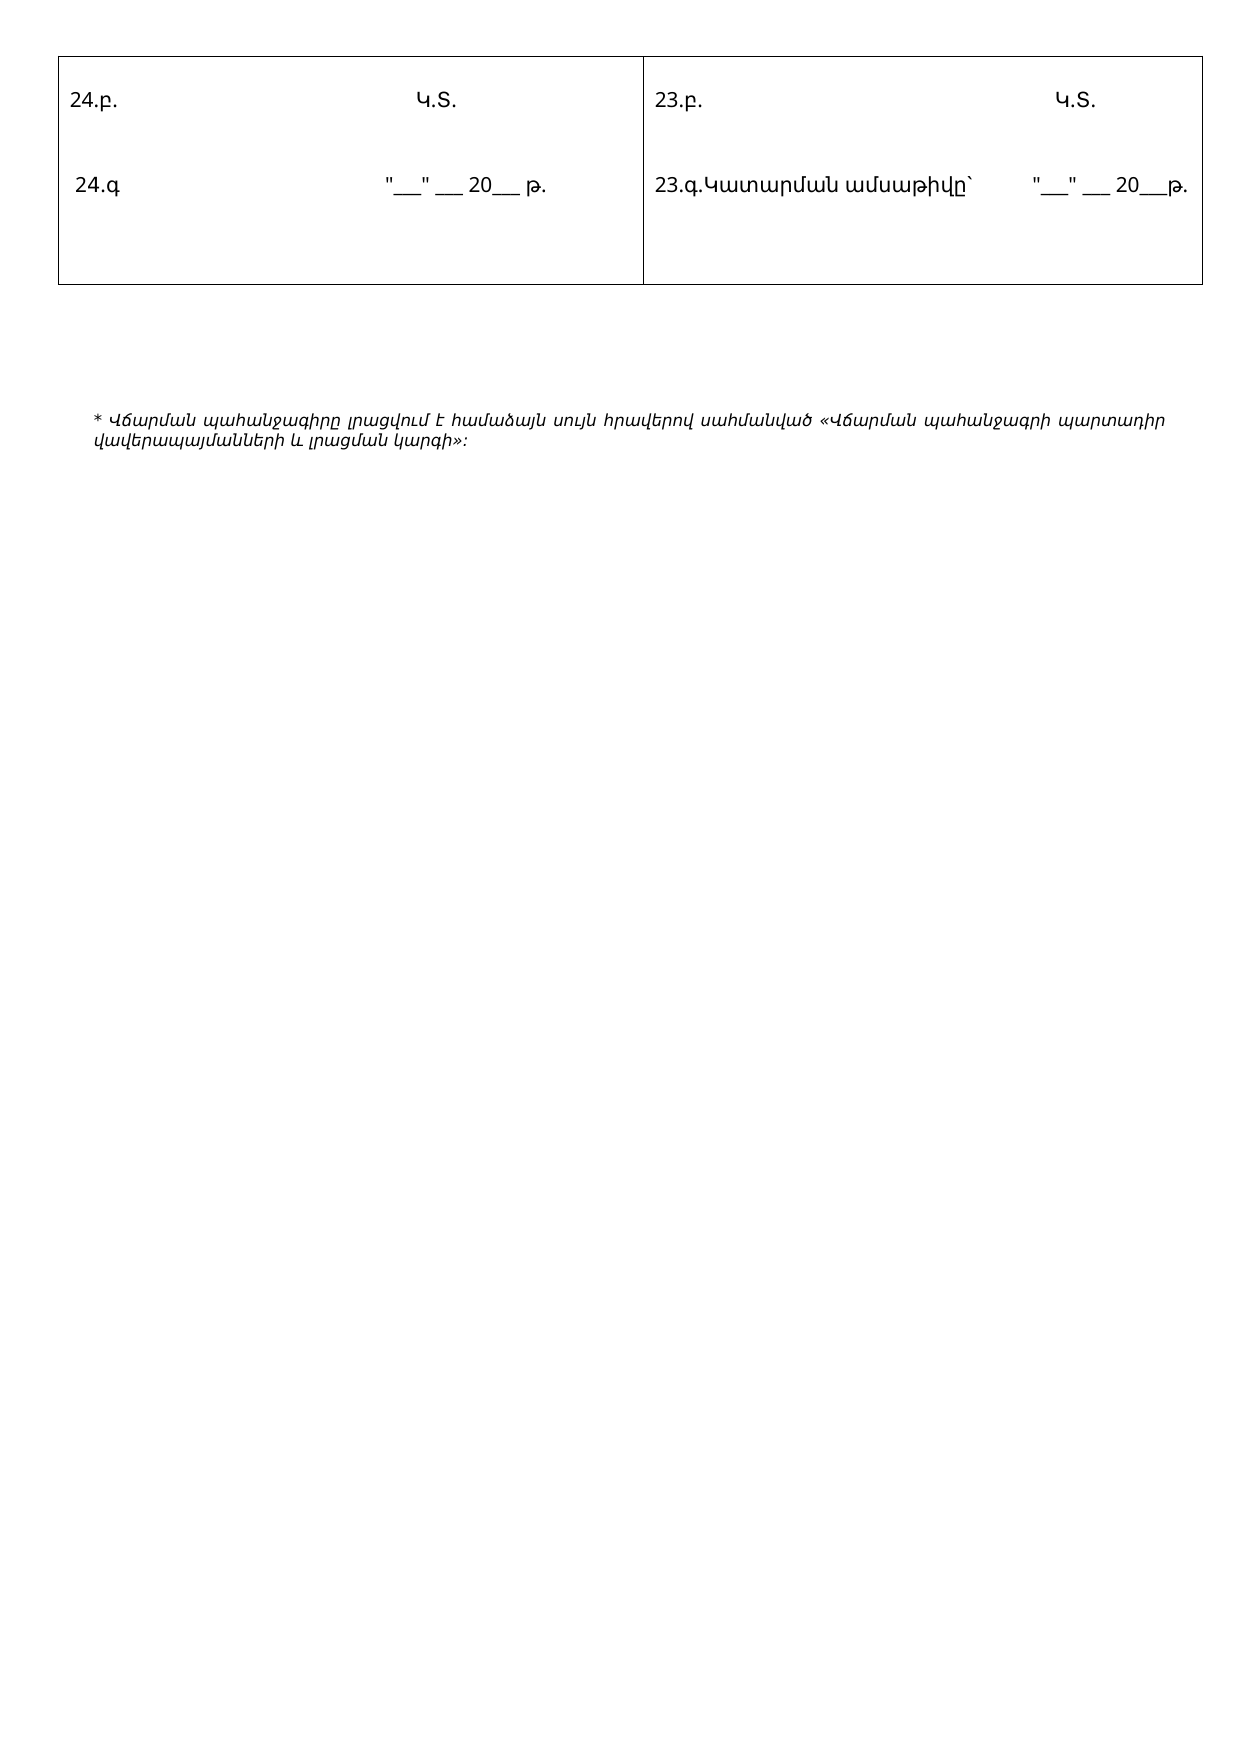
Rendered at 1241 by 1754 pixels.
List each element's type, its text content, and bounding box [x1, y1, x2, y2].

text * Վճարման պահանջագիրը լրացվում է համաձայն սույն հրավերով սահմանված «Վճարման պահանջագրի պարտադիր վավերապայմանների և լրացման կարգի»: [94, 411, 1167, 450]
table_cell 24.բ. Կ.Տ. 24.գ "___" ___ 20___ թ. [59, 57, 643, 284]
table_cell 23.բ. Կ.Տ. 23.գ.Կատարման ամսաթիվը` "___" ___ 20___թ. [644, 57, 1202, 284]
